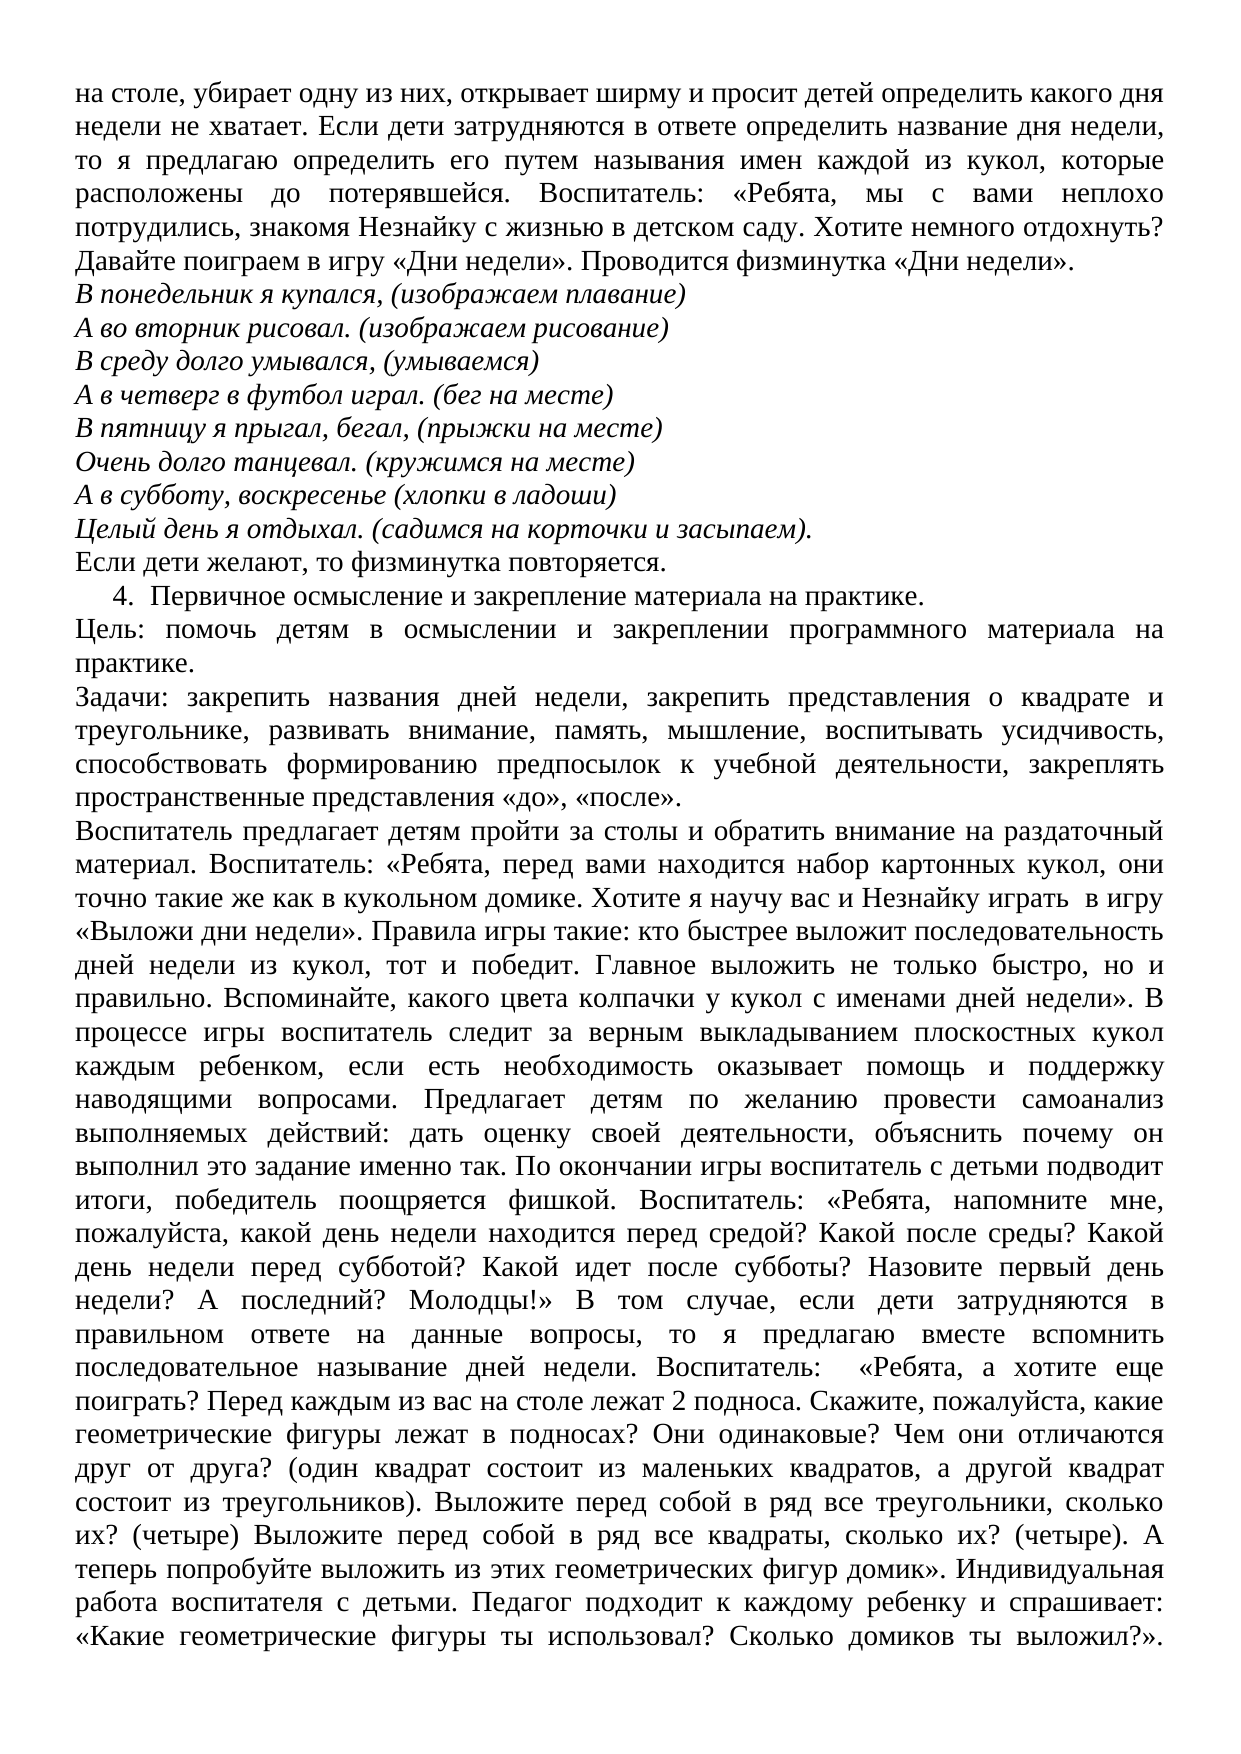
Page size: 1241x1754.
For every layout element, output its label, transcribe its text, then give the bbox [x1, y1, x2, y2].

text В среду долго умывался, (умываемся) [75, 343, 1165, 377]
text Очень долго танцевал. (кружимся на месте) [75, 444, 1165, 477]
text Задачи: закрепить названия дней недели, закрепить представления о квадрате и треугольнике, развивать внимание, память, мышление, воспитывать усидчивость, способствовать формированию предпосылок к учебной деятельности, закреплять пространственные представления «до», «после». [75, 679, 1165, 813]
text А во вторник рисовал. (изображаем рисование) [75, 310, 1165, 343]
text Целый день я отдыхал. (садимся на корточки и засыпаем). [75, 511, 1165, 544]
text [75, 813, 1165, 1651]
text А в четверг в футбол играл. (бег на месте) [75, 377, 1165, 410]
text А в субботу, воскресенье (хлопки в ладоши) [75, 477, 1165, 511]
text Если дети желают, то физминутка повторяется. [75, 544, 1165, 578]
text В пятницу я прыгал, бегал, (прыжки на месте) [75, 410, 1165, 444]
text В понедельник я купался, (изображаем плавание) [75, 276, 1165, 310]
text Цель: помочь детям в осмыслении и закреплении программного материала на практике. [75, 612, 1165, 679]
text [75, 75, 1165, 276]
list Первичное осмысление и закрепление материала на практике. [112, 578, 1165, 612]
